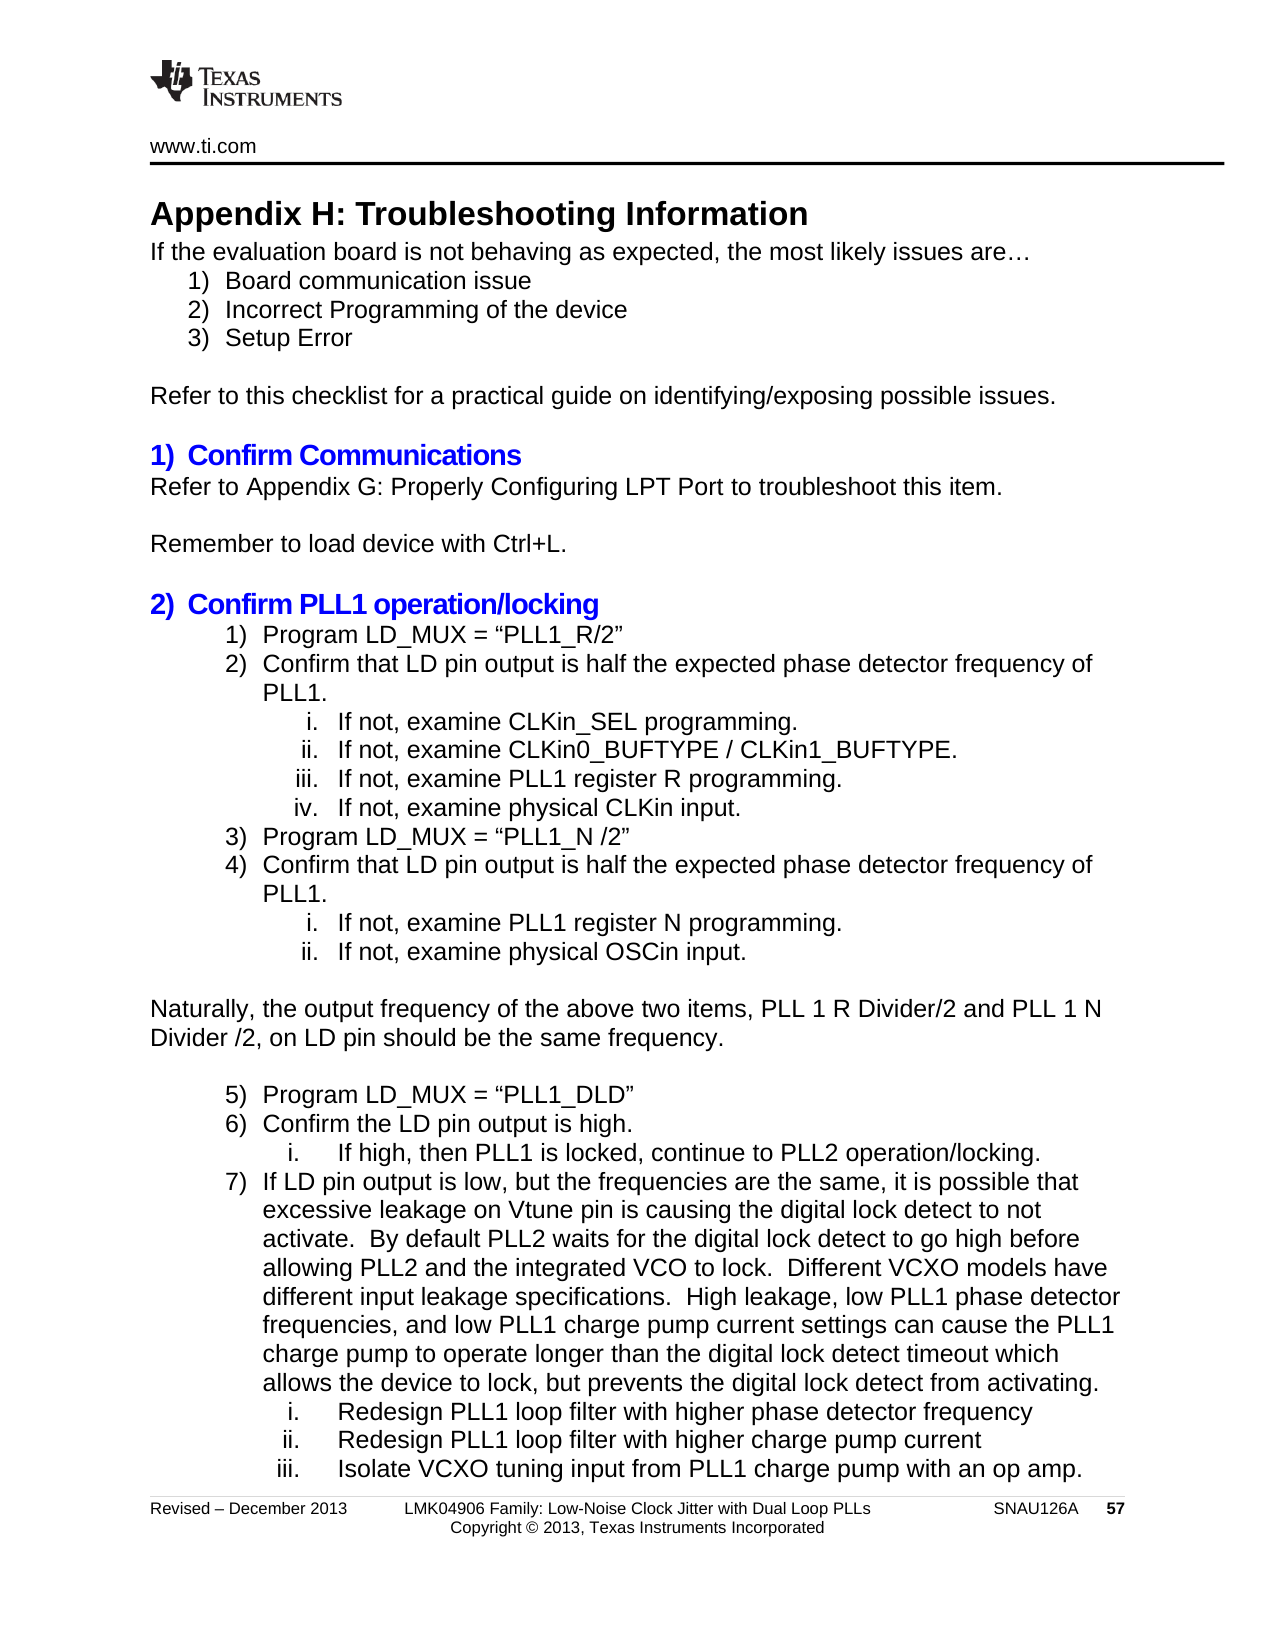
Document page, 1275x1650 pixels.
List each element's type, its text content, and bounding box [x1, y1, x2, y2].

list If high, then PLL1 is locked, continue to PLL2 operation/locking. [300, 1138, 1125, 1167]
list Redesign PLL1 loop filter with higher phase detector frequency [300, 1397, 1125, 1425]
text If the evaluation board is not behaving as expected, the most likely issues are… [150, 237, 1125, 266]
text Refer to this checklist for a practical guide on identifying/exposing possible issues. [150, 381, 1125, 409]
text Naturally, the output frequency of the above two items, PLL 1 R Divider/2 and PLL 1 N Divider /2, on LD pin should be the same frequency. [150, 994, 1125, 1052]
list Confirm that LD pin output is half the expected phase detector frequency of PLL1. [225, 850, 1125, 908]
list If LD pin output is low, but the frequencies are the same, it is possible that excessive leakage on Vtune pin is causing the digital lock detect to not activate. By default PLL2 waits for the digital lock detect to go high before allowing PLL2 and the integrated VCO to lock. Different VCXO models have different input leakage specifications. High leakage, low PLL1 phase detector frequencies, and low PLL1 charge pump current settings can cause the PLL1 charge pump to operate longer than the digital lock detect timeout which allows the device to lock, but prevents the digital lock detect from activating. [225, 1167, 1125, 1397]
text Refer to Appendix G: Properly Configuring LPT Port to troubleshoot this item. [150, 472, 1125, 501]
list If not, examine PLL1 register N programming. [319, 908, 1125, 937]
list If not, examine physical CLKin input. [319, 793, 1125, 822]
list Program LD_MUX = “PLL1_N /2” [225, 822, 1125, 850]
list Program LD_MUX = “PLL1_DLD” [225, 1080, 1125, 1109]
list If not, examine CLKin0_BUFTYPE / CLKin1_BUFTYPE. [319, 735, 1125, 764]
list Setup Error [187, 323, 1125, 352]
list If not, examine CLKin_SEL programming. [319, 707, 1125, 735]
list Confirm the LD pin output is high. [225, 1109, 1125, 1138]
list Redesign PLL1 loop filter with higher charge pump current [300, 1425, 1125, 1454]
list Program LD_MUX = “PLL1_R/2” [225, 620, 1125, 649]
text Remember to load device with Ctrl+L. [150, 529, 1125, 558]
picture [150, 60, 342, 106]
list Board communication issue [187, 266, 1125, 294]
list Confirm that LD pin output is half the expected phase detector frequency of PLL1. [225, 649, 1125, 707]
subtitle Confirm Communications [150, 438, 1125, 472]
list Isolate VCXO tuning input from PLL1 charge pump with an op amp. [300, 1454, 1125, 1483]
subtitle Appendix H: Troubleshooting Information [150, 194, 1125, 233]
list Incorrect Programming of the device [187, 294, 1125, 323]
list If not, examine physical OSCin input. [319, 937, 1125, 965]
list If not, examine PLL1 register R programming. [319, 764, 1125, 793]
subtitle Confirm PLL1 operation/locking [150, 587, 1125, 620]
